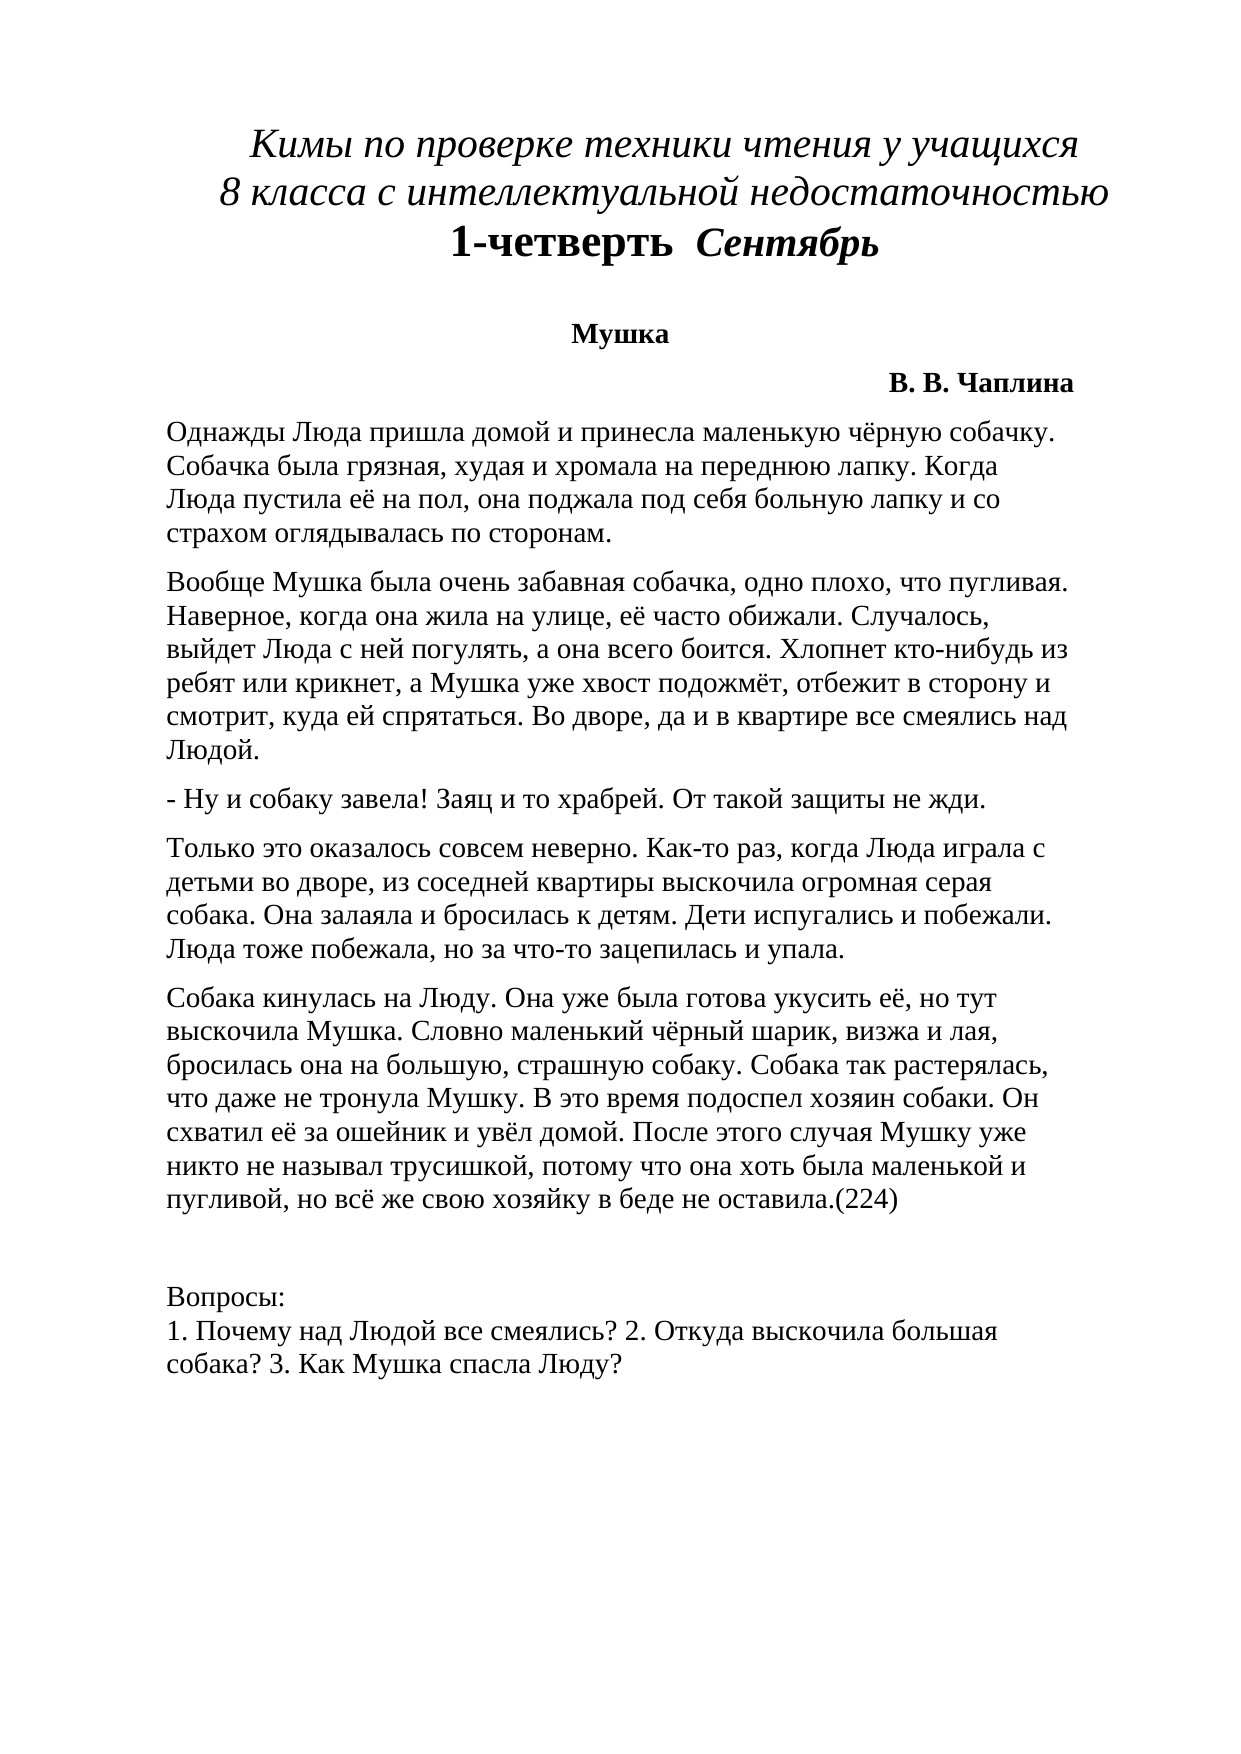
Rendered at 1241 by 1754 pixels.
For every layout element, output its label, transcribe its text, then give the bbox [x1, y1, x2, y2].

table_cell Вопросы: 1. Почему над Людой все смеялись? 2. Откуда выскочила большая собака? 3. Как Мушка спасла Люду? [166, 1280, 1074, 1380]
text Кимы по проверке техники чтения у учащихся [177, 118, 1152, 166]
text 8 класса с интеллектуальной недостаточностью [177, 166, 1152, 214]
table_header Мушка В. В. Чаплина Однажды Люда пришла домой и принесла маленькую чёрную собачку. Собачка была грязная, худая и хромала на переднюю лапку. Когда Люда пустила её на пол, она поджала под себя больную лапку и со страхом оглядывалась по сторонам. Вообще Мушка была очень забавная собачка, одно плохо, что пугливая. Наверное, когда она жила на улице, её часто обижали. Случалось, выйдет Люда с ней погулять, а она всего боится. Хлопнет кто-нибудь из ребят или крикнет, а Мушка уже хвост подожмёт, отбежит в сторону и смотрит, куда ей спрятаться. Во дворе, да и в квартире все смеялись над Людой. - Ну и собаку завела! Заяц и то храбрей. От такой защиты не жди. Только это оказалось совсем неверно. Как-то раз, когда Люда играла с детьми во дворе, из соседней квартиры выскочила огромная серая собака. Она залаяла и бросилась к детям. Дети испугались и побежали. Люда тоже побежала, но за что-то зацепилась и упала. Собака кинулась на Люду. Она уже была готова укусить её, но тут выскочила Мушка. Словно маленький чёрный шарик, визжа и лая, бросилась она на большую, страшную собаку. Собака так растерялась, что даже не тронула Мушку. В это время подоспел хозяин собаки. Он схватил её за ошейник и увёл домой. После этого случая Мушку уже никто не называл трусишкой, потому что она хоть была маленькой и пугливой, но всё же свою хозяйку в беде не оставила.(224) [166, 316, 1074, 1279]
text 1-четверть Сентябрь [177, 214, 1152, 267]
